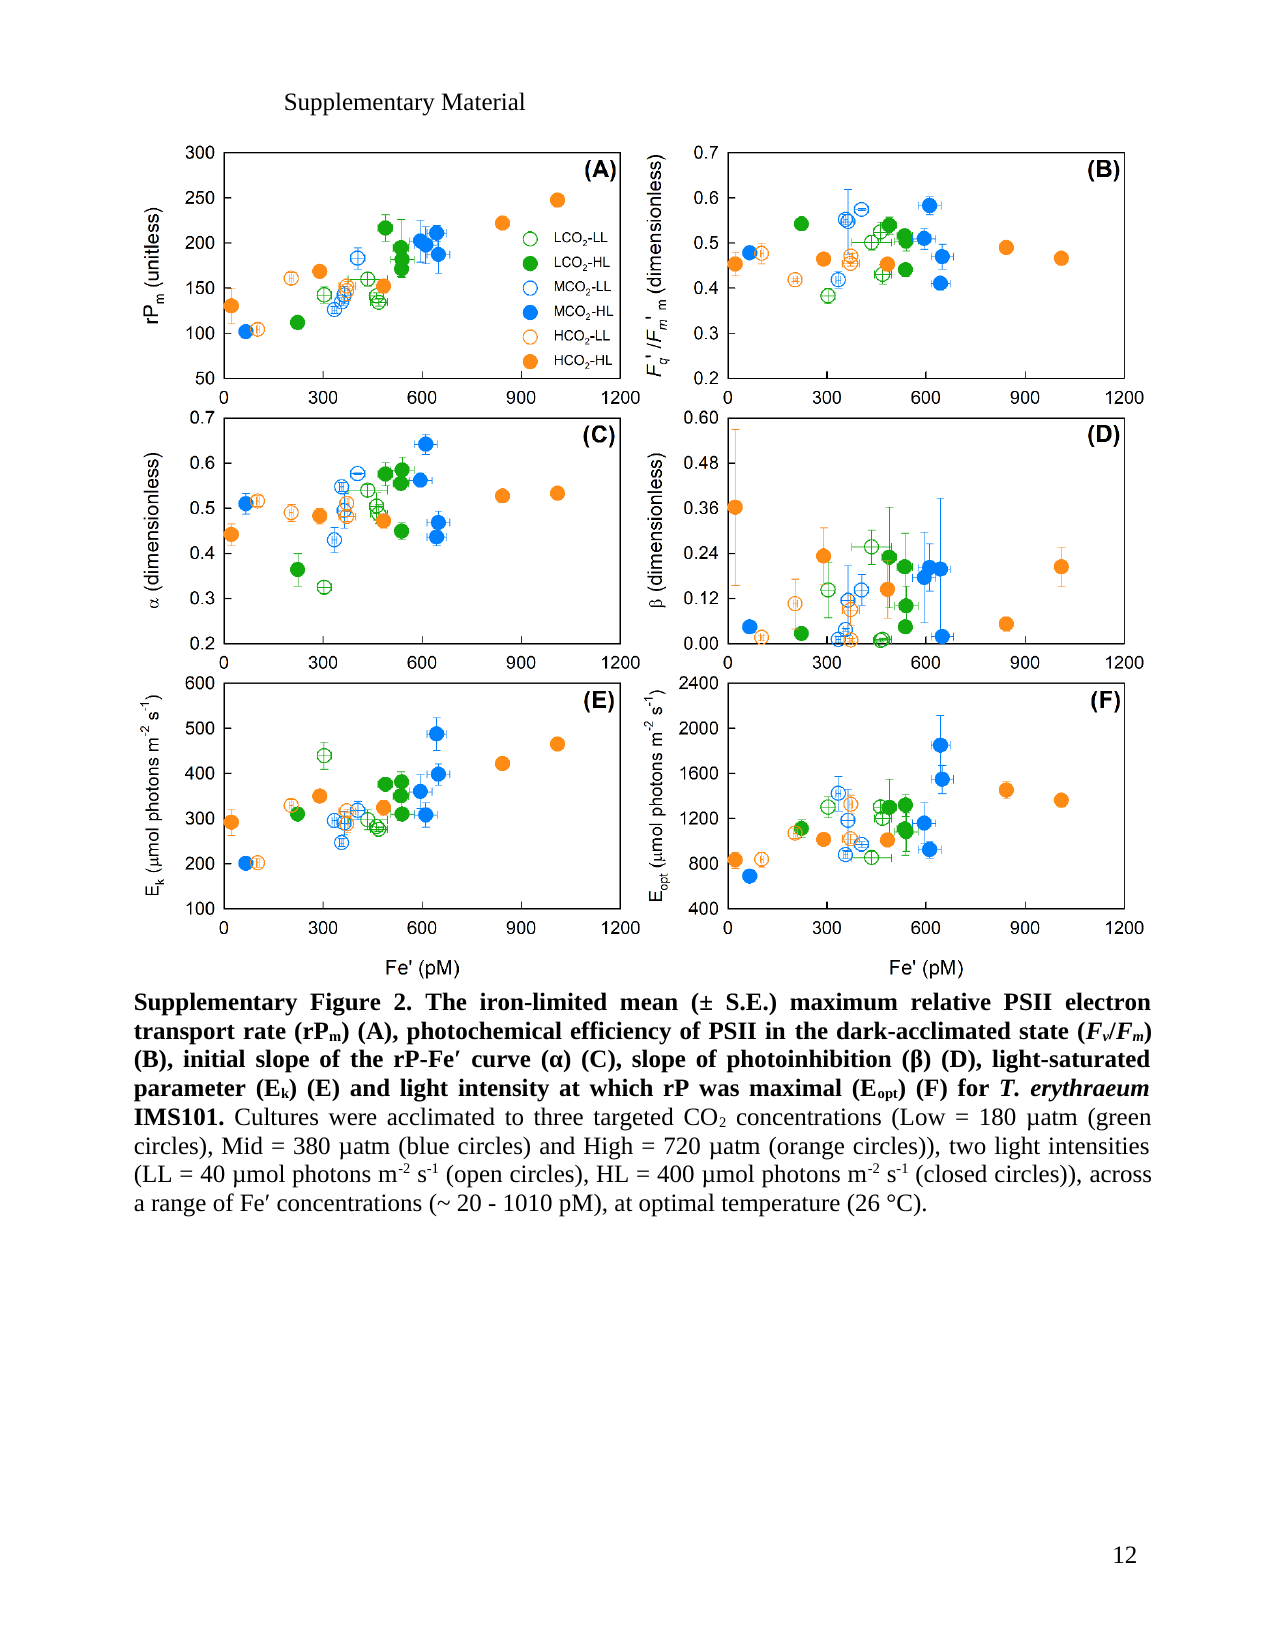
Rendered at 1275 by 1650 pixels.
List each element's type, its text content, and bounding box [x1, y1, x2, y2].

picture [133, 141, 1152, 987]
text Supplementary Figure 2. The iron-limited mean (± S.E.) maximum relative PSII electron transport rate (rPm) (A), photochemical efficiency of PSII in the dark-acclimated state (Fv/Fm) (B), initial slope of the rP-Feʹ curve (α) (C), slope of photoinhibition (β) (D), light-saturated parameter (Ek) (E) and light intensity at which rP was maximal (Eopt) (F) for T. erythraeum IMS101. Cultures were acclimated to three targeted CO2 concentrations (Low = 180 µatm (green circles), Mid = 380 µatm (blue circles) and High = 720 µatm (orange circles)), two light intensities (LL = 40 µmol photons m-2 s-1 (open circles), HL = 400 µmol photons m-2 s-1 (closed circles)), across a range of Feʹ concentrations (~ 20 - 1010 pM), at optimal temperature (26 °C). [133, 987, 1152, 1217]
